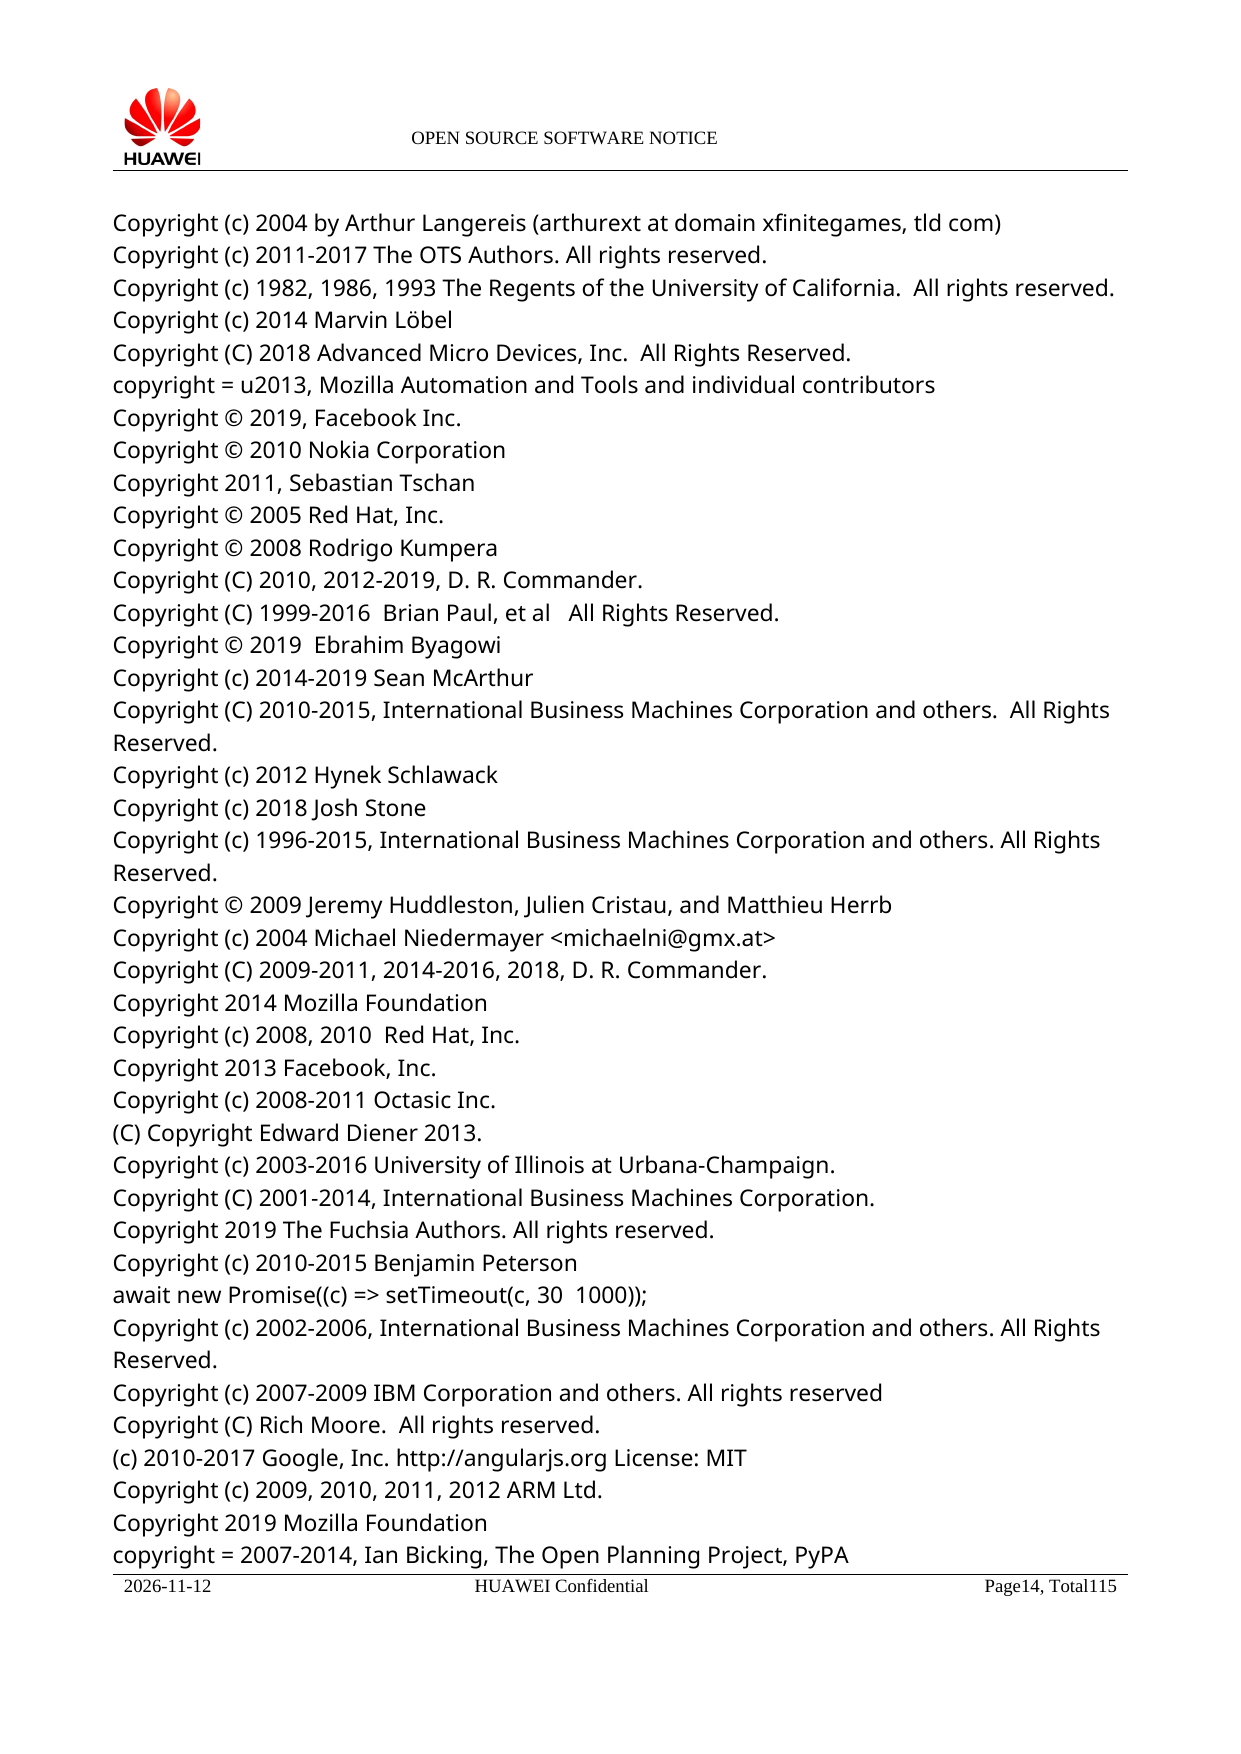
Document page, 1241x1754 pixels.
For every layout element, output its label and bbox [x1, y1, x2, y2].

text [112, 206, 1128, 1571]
picture [124, 88, 201, 165]
